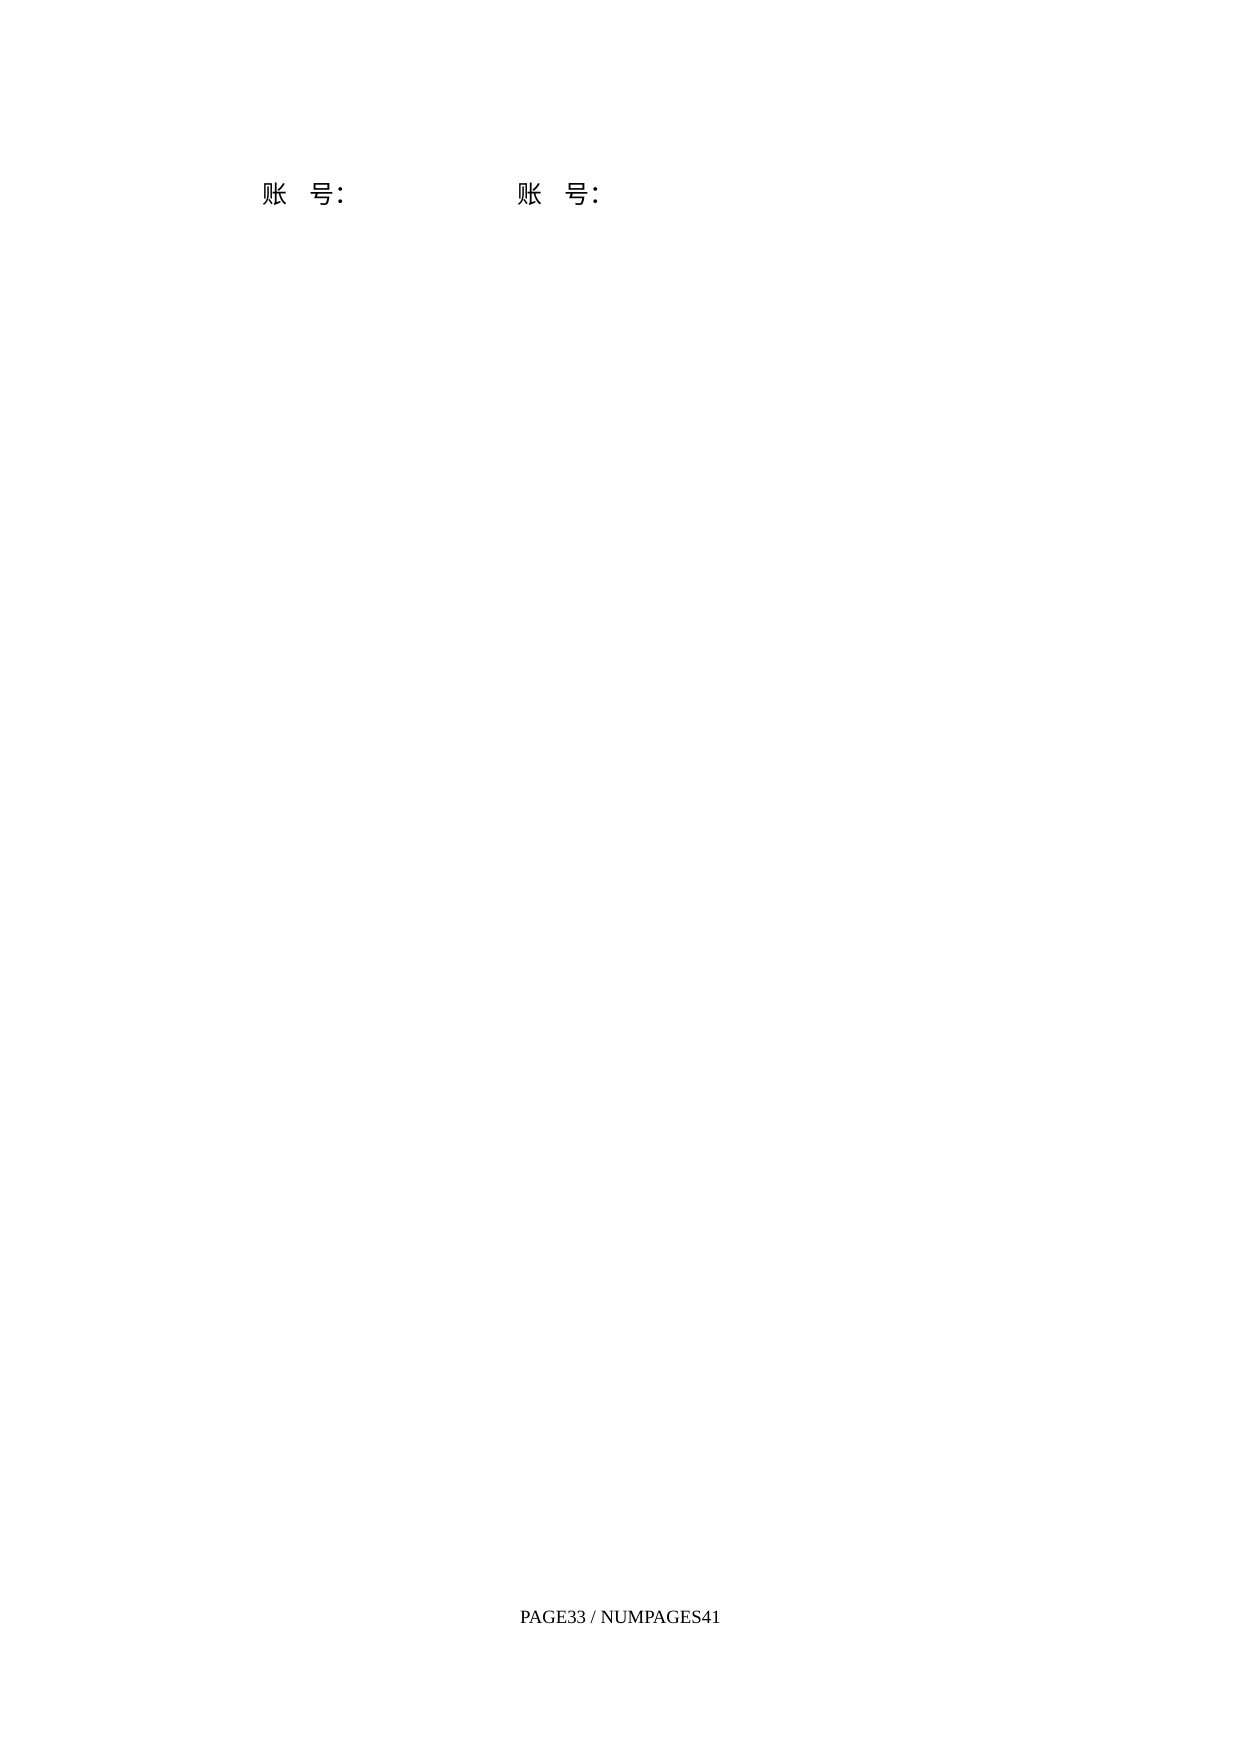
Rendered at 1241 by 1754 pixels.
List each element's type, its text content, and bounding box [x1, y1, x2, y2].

text 账 号： 账 号： [187, 160, 1053, 225]
